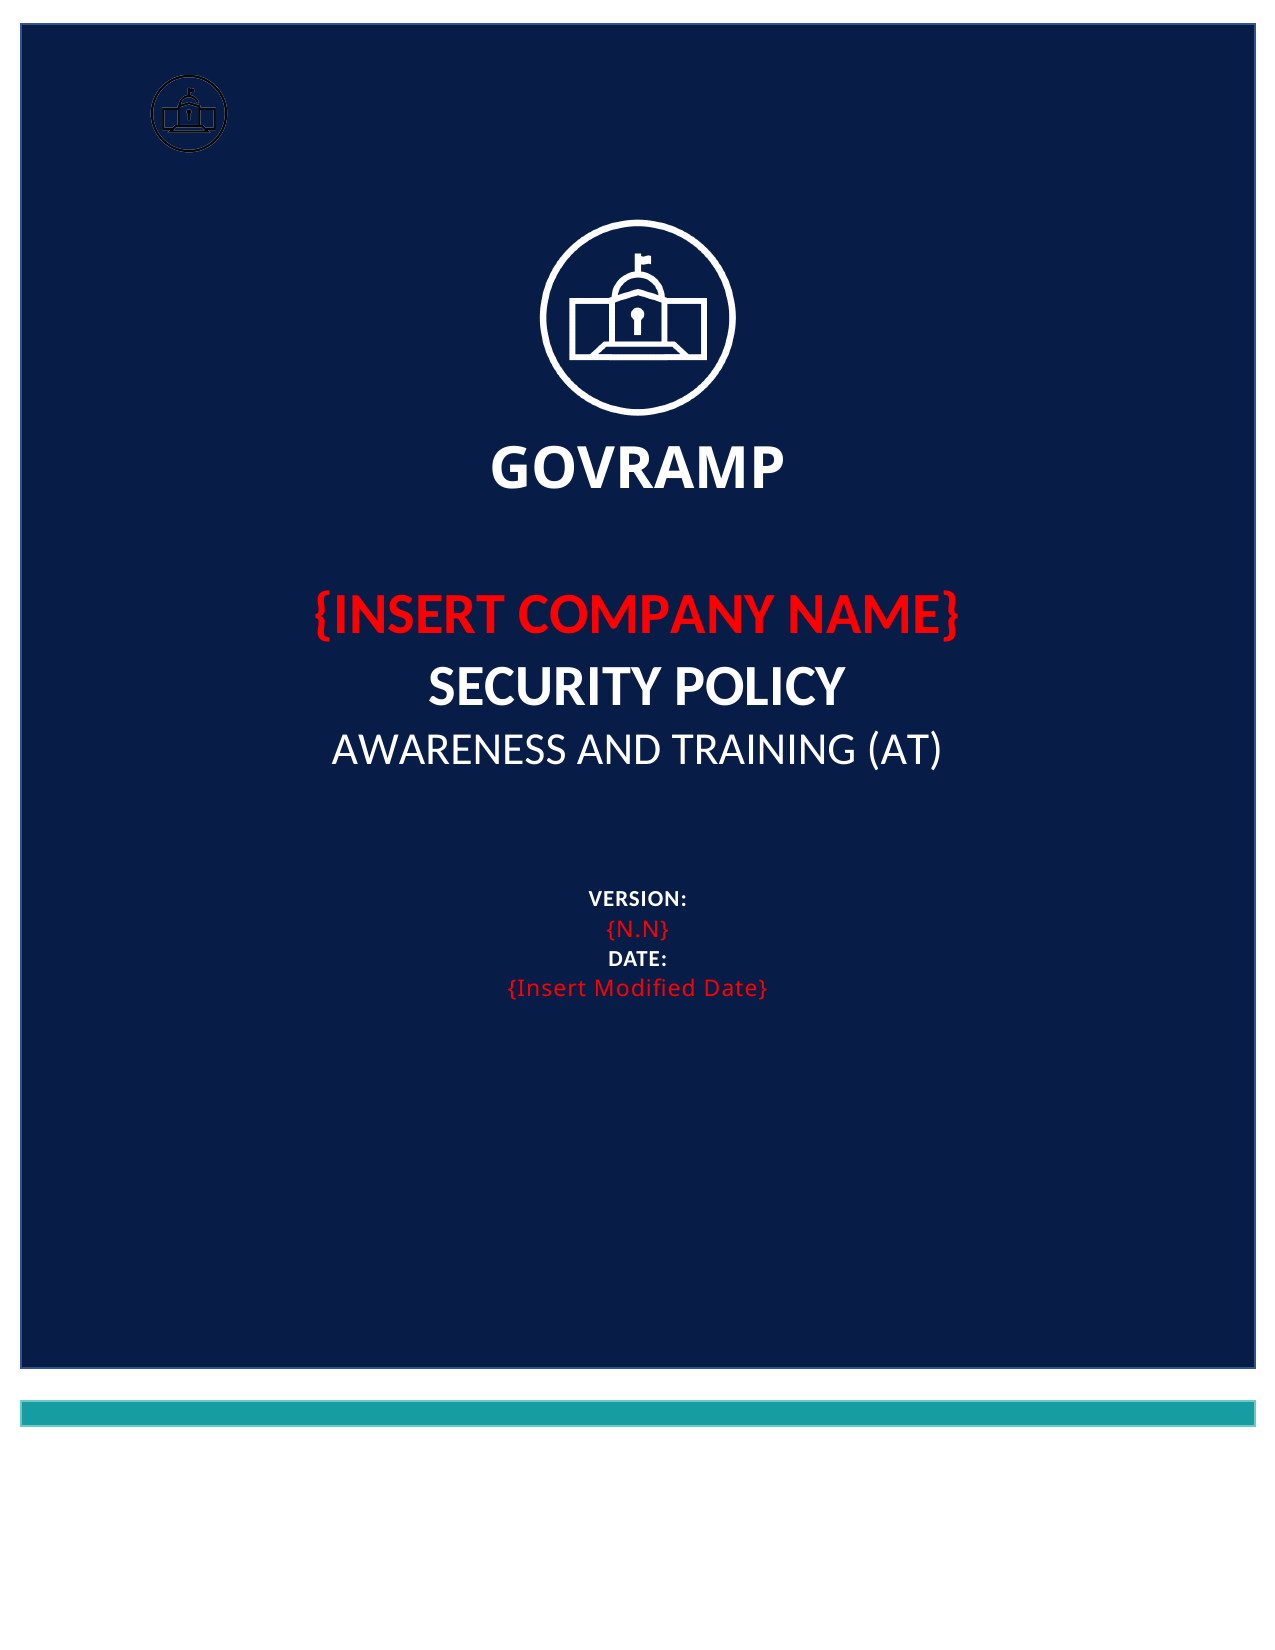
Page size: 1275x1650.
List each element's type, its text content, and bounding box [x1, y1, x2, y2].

title GovRAMP [150, 426, 1125, 506]
text Date: [150, 944, 1125, 972]
text Version: [150, 884, 1125, 913]
title Awareness and Training (AT) [150, 719, 1125, 776]
title {Insert Company Name} [150, 577, 1125, 648]
text {N.N} [150, 913, 1125, 944]
title Security Policy [150, 648, 1125, 719]
text {Insert Modified Date} [150, 972, 1125, 1003]
picture [150, 75, 228, 153]
picture [528, 208, 747, 427]
